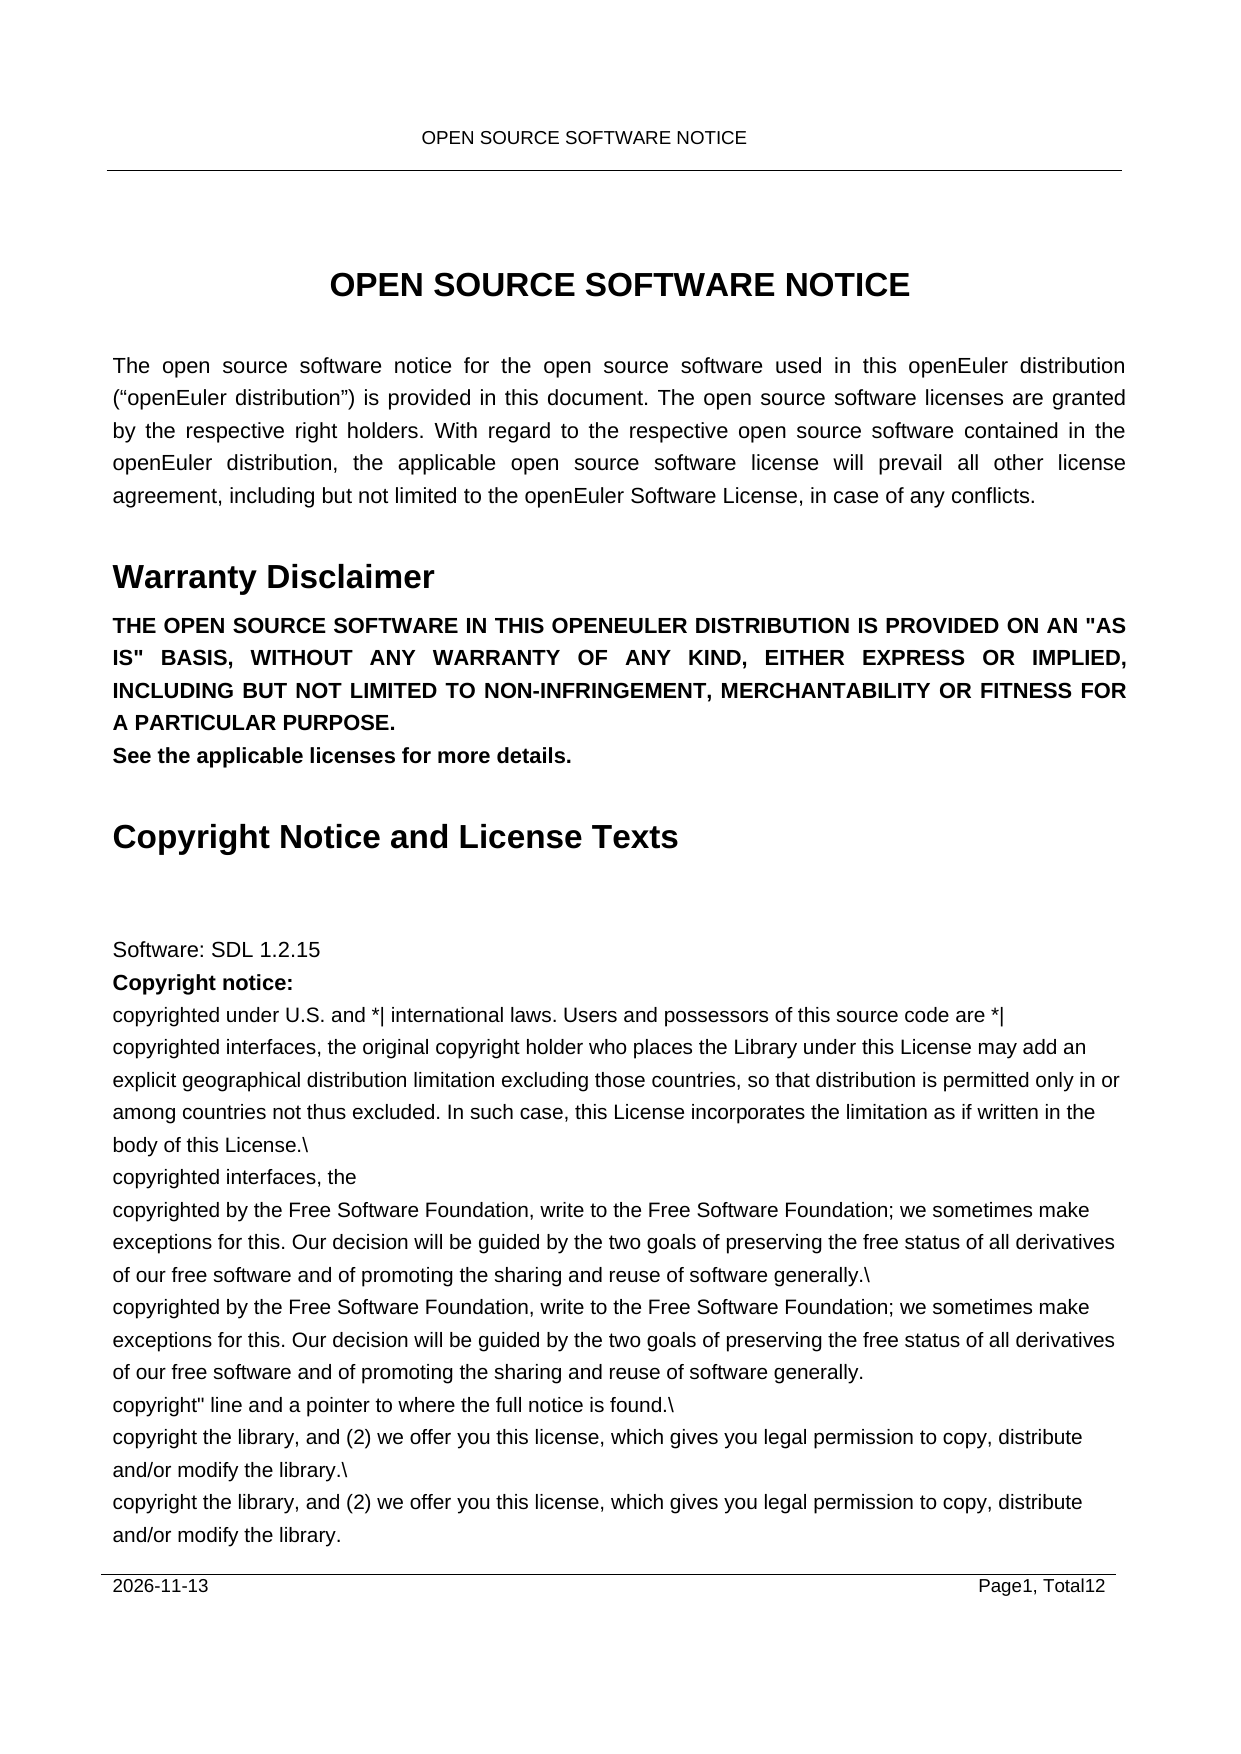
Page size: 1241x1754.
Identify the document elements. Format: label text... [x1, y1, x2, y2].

text copyright the library, and (2) we offer you this license, which gives you legal permission to copy, distribute and/or modify the library. [112, 1486, 1128, 1551]
text Copyright notice: [112, 966, 1128, 998]
text copyrighted interfaces, the [112, 1161, 1128, 1193]
text copyright" line and a pointer to where the full notice is found.\ [112, 1388, 1128, 1421]
text copyright the library, and (2) we offer you this license, which gives you legal permission to copy, distribute and/or modify the library.\ [112, 1421, 1128, 1486]
text copyrighted interfaces, the original copyright holder who places the Library under this License may add an explicit geographical distribution limitation excluding those countries, so that distribution is permitted only in or among countries not thus excluded. In such case, this License incorporates the limitation as if written in the body of this License.\ [112, 1031, 1128, 1161]
text Warranty Disclaimer [112, 544, 1128, 609]
text Software: SDL 1.2.15 [112, 933, 1128, 966]
text THE OPEN SOURCE SOFTWARE IN THIS OPENEULER DISTRIBUTION IS PROVIDED ON AN "AS IS" BASIS, WITHOUT ANY WARRANTY OF ANY KIND, EITHER EXPRESS OR IMPLIED, INCLUDING BUT NOT LIMITED TO NON-INFRINGEMENT, MERCHANTABILITY OR FITNESS FOR A PARTICULAR PURPOSE. See the applicable licenses for more details. [112, 609, 1128, 771]
text copyrighted under U.S. and *| international laws. Users and possessors of this source code are *| [112, 998, 1128, 1031]
text The open source software notice for the open source software used in this openEuler distribution (“openEuler distribution”) is provided in this document. The open source software licenses are granted by the respective right holders. With regard to the respective open source software contained in the openEuler distribution, the applicable open source software license will prevail all other license agreement, including but not limited to the openEuler Software License, in case of any conflicts. [112, 349, 1128, 511]
text copyrighted by the Free Software Foundation, write to the Free Software Foundation; we sometimes make exceptions for this. Our decision will be guided by the two goals of preserving the free status of all derivatives of our free software and of promoting the sharing and reuse of software generally. [112, 1291, 1128, 1388]
text OPEN SOURCE SOFTWARE NOTICE [112, 251, 1128, 316]
text copyrighted by the Free Software Foundation, write to the Free Software Foundation; we sometimes make exceptions for this. Our decision will be guided by the two goals of preserving the free status of all derivatives of our free software and of promoting the sharing and reuse of software generally.\ [112, 1193, 1128, 1291]
text Copyright Notice and License Texts [112, 804, 1128, 869]
